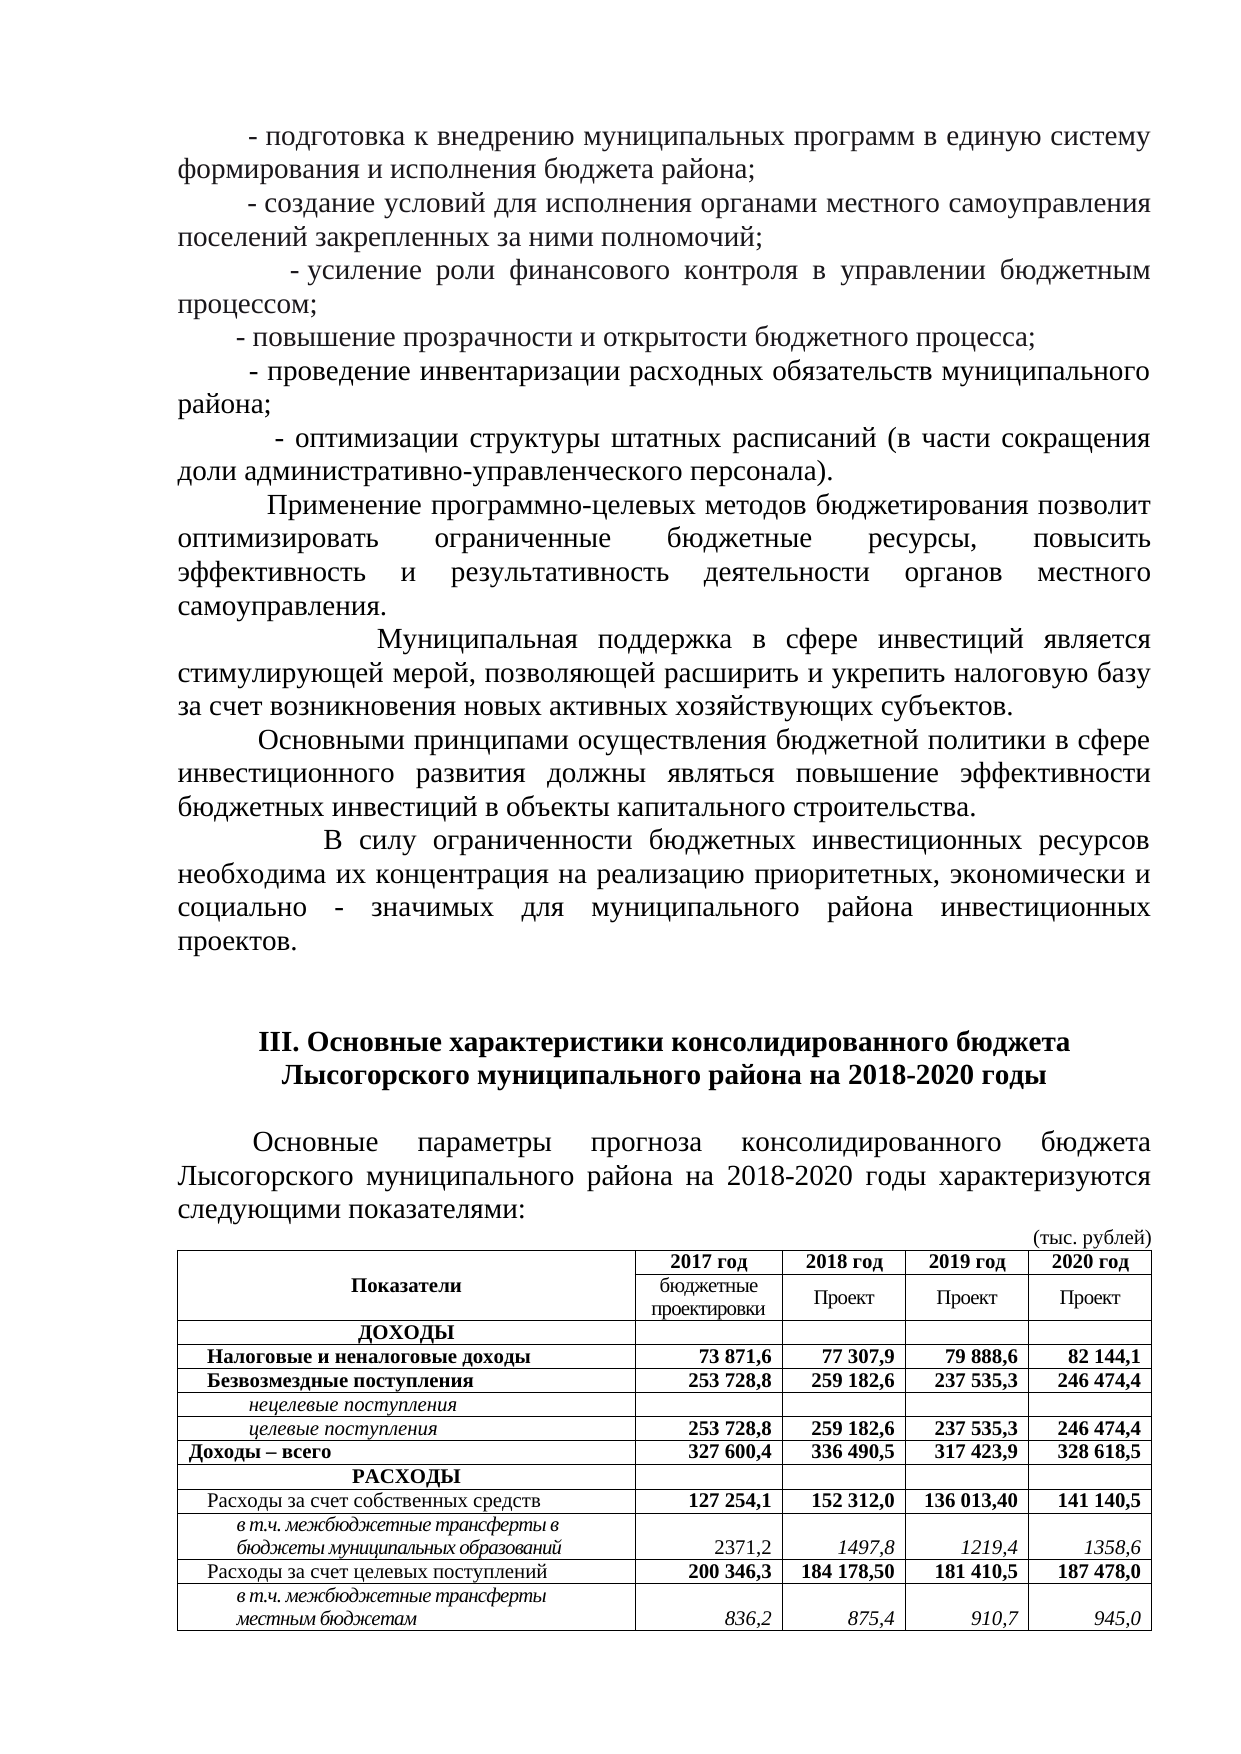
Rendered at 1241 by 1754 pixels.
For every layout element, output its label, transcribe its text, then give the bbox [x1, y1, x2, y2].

text - создание условий для исполнения органами местного самоуправления поселений закрепленных за ними полномочий; [177, 185, 1152, 252]
table_cell 1497,8 [783, 1514, 905, 1559]
table_cell 246 474,4 [1029, 1417, 1151, 1439]
table_cell 327 600,4 [636, 1441, 782, 1463]
table_cell нецелевые поступления [178, 1393, 635, 1416]
table_cell 328 618,5 [1029, 1441, 1151, 1463]
text (тыс. рублей) [177, 1225, 1152, 1249]
text В силу ограниченности бюджетных инвестиционных ресурсов необходима их концентрация на реализацию приоритетных, экономически и социально - значимых для муниципального района инвестиционных проектов. [177, 822, 1152, 957]
text III. Основные характеристики консолидированного бюджета [177, 1024, 1152, 1057]
text Основные параметры прогноза консолидированного бюджета Лысогорского муниципального района на 2018-2020 годы характеризуются следующими показателями: [177, 1124, 1152, 1225]
table_cell 237 535,3 [906, 1417, 1028, 1439]
text Применение программно-целевых методов бюджетирования позволит оптимизировать ограниченные бюджетные ресурсы, повысить эффективность и результативность деятельности органов местного самоуправления. [177, 487, 1152, 621]
table_cell в т.ч. межбюджетные трансферты местным бюджетам [178, 1584, 635, 1630]
table_cell 73 871,6 [636, 1345, 782, 1368]
table_cell 259 182,6 [783, 1417, 905, 1439]
table_header 2019 год [906, 1251, 1028, 1273]
table_cell РАСХОДЫ [178, 1465, 635, 1488]
table_cell 77 307,9 [783, 1345, 905, 1368]
table_header 2018 год [783, 1251, 905, 1273]
table_cell 2371,2 [636, 1514, 782, 1559]
text - повышение прозрачности и открытости бюджетного процесса; [177, 319, 1152, 353]
table_header Показатели [178, 1251, 635, 1320]
table_cell [636, 1465, 782, 1488]
table_cell [636, 1321, 782, 1344]
table_cell 1219,4 [906, 1514, 1028, 1559]
table_cell 253 728,8 [636, 1369, 782, 1392]
table_cell 187 478,0 [1029, 1560, 1151, 1583]
table_cell [1029, 1321, 1151, 1344]
table_cell в т.ч. межбюджетные трансферты в бюджеты муниципальных образований [178, 1514, 635, 1559]
table_cell 317 423,9 [906, 1441, 1028, 1463]
table_cell ДОХОДЫ [178, 1321, 635, 1344]
text Основными принципами осуществления бюджетной политики в сфере инвестиционного развития должны являться повышение эффективности бюджетных инвестиций в объекты капитального строительства. [177, 722, 1152, 822]
table_cell Расходы за счет собственных средств [178, 1490, 635, 1512]
text Муниципальная поддержка в сфере инвестиций является стимулирующей мерой, позволяющей расширить и укрепить налоговую базу за счет возникновения новых активных хозяйствующих субъектов. [177, 621, 1152, 722]
text - подготовка к внедрению муниципальных программ в единую систему формирования и исполнения бюджета района; [177, 118, 1152, 185]
table_cell 82 144,1 [1029, 1345, 1151, 1368]
table_cell 79 888,6 [906, 1345, 1028, 1368]
table_header 2020 год [1029, 1251, 1151, 1273]
text Лысогорского муниципального района на 2018-2020 годы [177, 1057, 1152, 1091]
table_cell [783, 1321, 905, 1344]
table_cell [1029, 1465, 1151, 1488]
table_cell Расходы за счет целевых поступлений [178, 1560, 635, 1583]
table_cell 253 728,8 [636, 1417, 782, 1439]
table_cell [906, 1393, 1028, 1416]
table_cell Безвозмездные поступления [178, 1369, 635, 1392]
table_cell [906, 1465, 1028, 1488]
text - усиление роли финансового контроля в управлении бюджетным процессом; [177, 252, 1152, 319]
table_cell [783, 1393, 905, 1416]
table_cell [1029, 1393, 1151, 1416]
table_cell 910,7 [906, 1584, 1028, 1630]
table_cell [636, 1393, 782, 1416]
table_cell Проект [906, 1275, 1028, 1320]
table_cell целевые поступления [178, 1417, 635, 1439]
table_cell 836,2 [636, 1584, 782, 1630]
table_cell 945,0 [1029, 1584, 1151, 1630]
table_cell 141 140,5 [1029, 1490, 1151, 1512]
table_cell 259 182,6 [783, 1369, 905, 1392]
table_cell Доходы – всего [178, 1441, 635, 1463]
table_cell 875,4 [783, 1584, 905, 1630]
text - проведение инвентаризации расходных обязательств муниципального района; [177, 353, 1152, 420]
table_cell 136 013,40 [906, 1490, 1028, 1512]
table_cell Проект [1029, 1275, 1151, 1320]
table_cell 184 178,50 [783, 1560, 905, 1583]
table_cell 246 474,4 [1029, 1369, 1151, 1392]
table_cell 237 535,3 [906, 1369, 1028, 1392]
table_cell 200 346,3 [636, 1560, 782, 1583]
table_header 2017 год [636, 1251, 782, 1273]
table_cell 127 254,1 [636, 1490, 782, 1512]
table_cell [783, 1465, 905, 1488]
table_cell Проект [783, 1275, 905, 1320]
text - оптимизации структуры штатных расписаний (в части сокращения доли административно-управленческого персонала). [177, 420, 1152, 487]
table_cell 1358,6 [1029, 1514, 1151, 1559]
table_cell 152 312,0 [783, 1490, 905, 1512]
table_cell [906, 1321, 1028, 1344]
table_cell Налоговые и неналоговые доходы [178, 1345, 635, 1368]
table_cell бюджетные проектировки [636, 1275, 782, 1320]
table_cell 181 410,5 [906, 1560, 1028, 1583]
table_cell 336 490,5 [783, 1441, 905, 1463]
